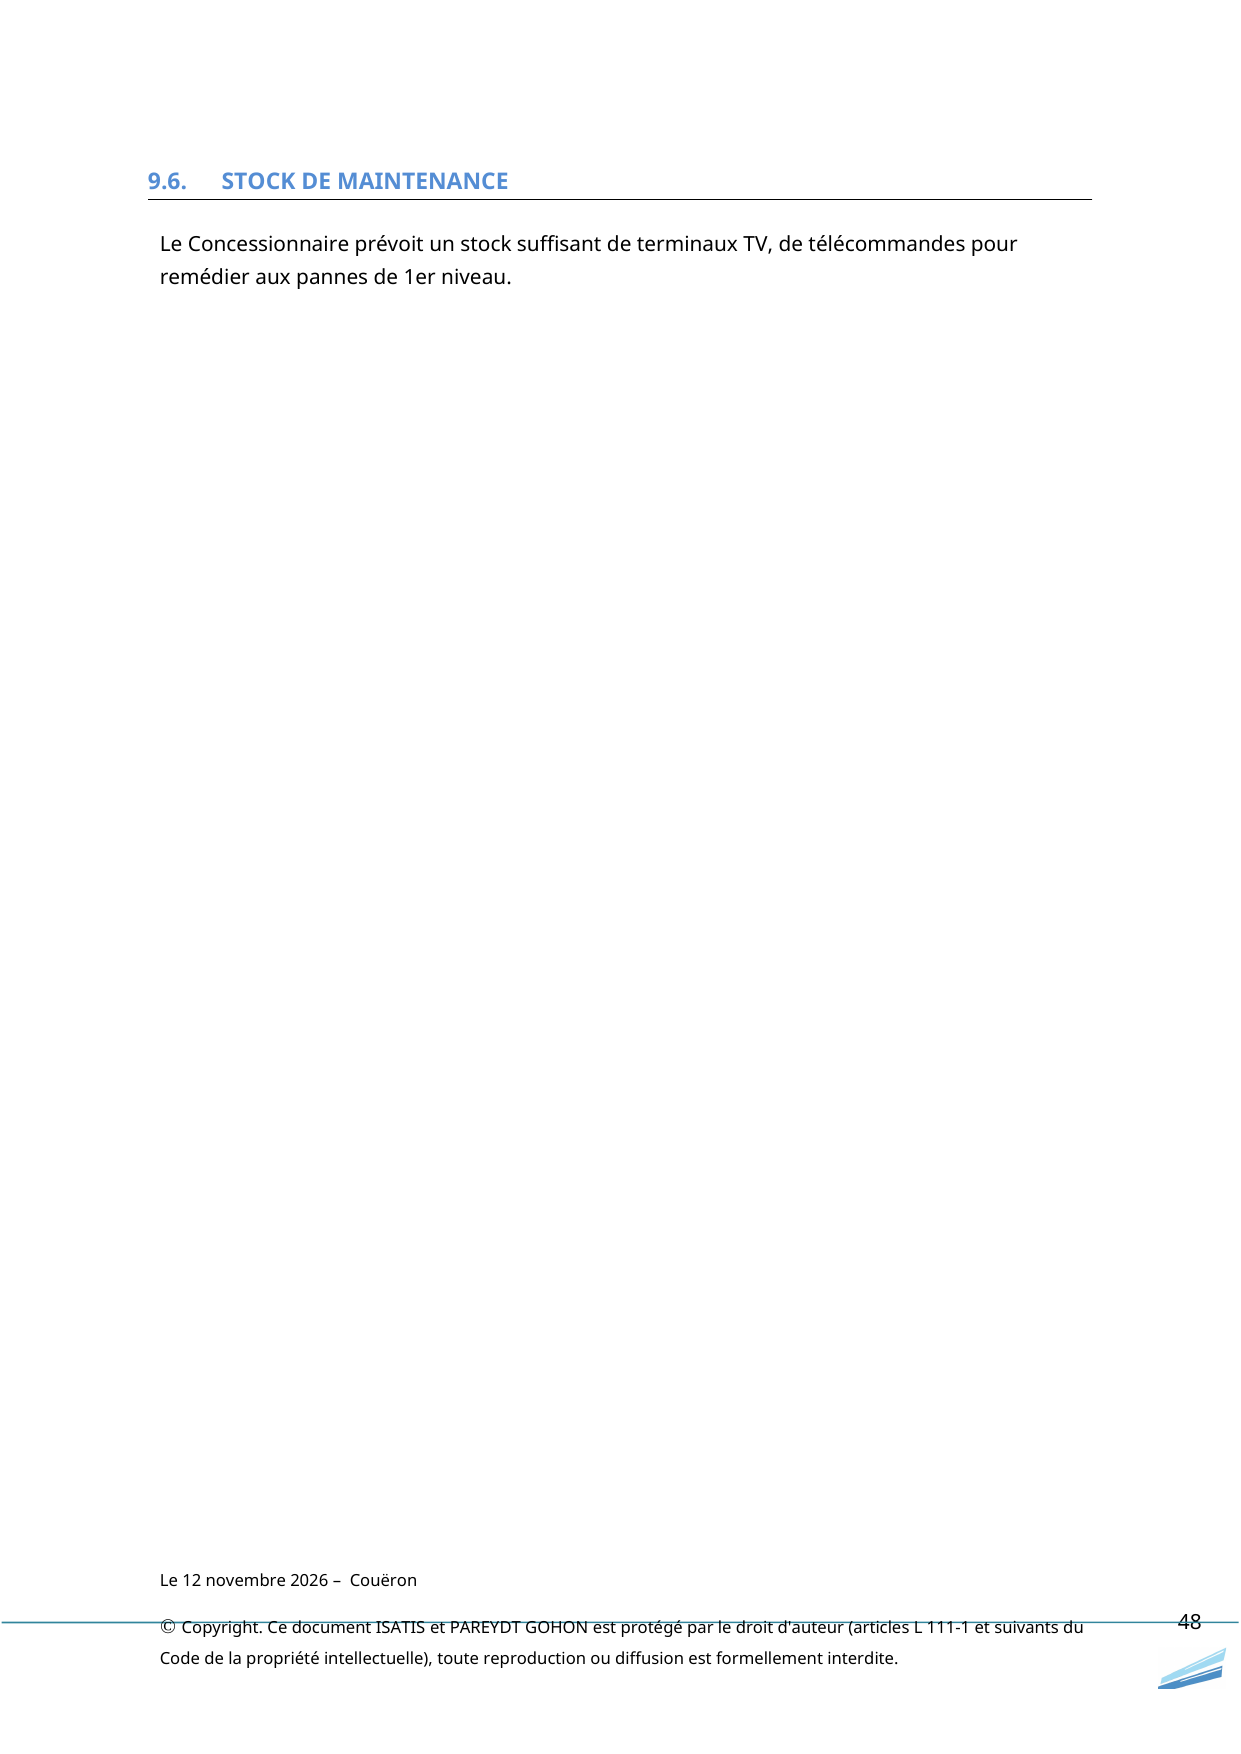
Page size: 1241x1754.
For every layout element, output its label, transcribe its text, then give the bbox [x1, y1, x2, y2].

text Le Concessionnaire prévoit un stock suffisant de terminaux TV, de télécommandes pour remédier aux pannes de 1er niveau. [159, 229, 1092, 290]
picture [1157, 1647, 1227, 1689]
subtitle Stock de maintenance [148, 165, 1092, 199]
